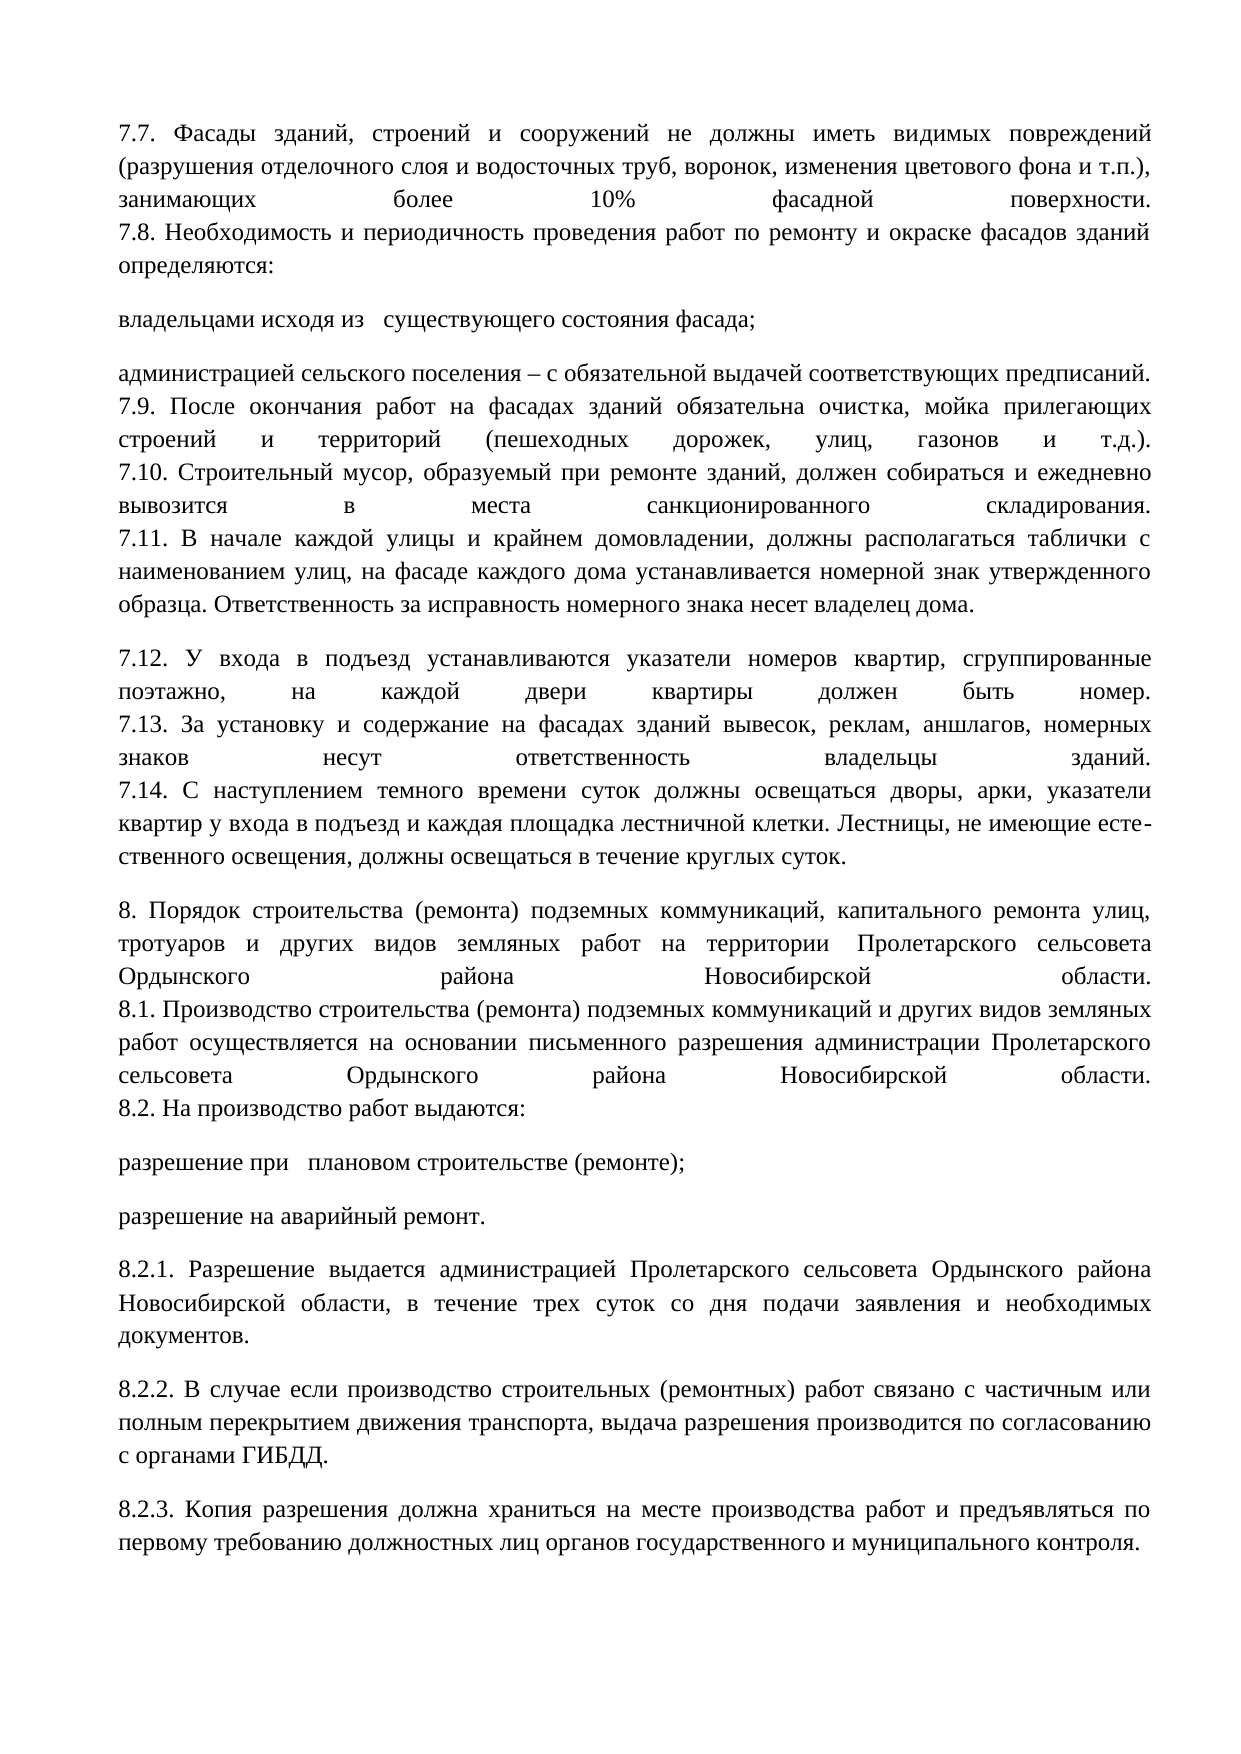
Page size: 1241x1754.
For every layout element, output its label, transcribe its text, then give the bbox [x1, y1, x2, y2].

text разрешение при плановом строительстве (ремонте); [118, 1147, 1152, 1176]
text 8. Порядок строительства (ремонта) подземных коммуникаций, капитального ремонта улиц, тротуаров и других видов земляных работ на территории Пролетарского сельсовета Ордынского района Новосибирской области. 8.1. Производство строительства (ремонта) подземных коммуникаций и других видов земляных работ осуществляется на основании письменного разрешения администрации Пролетарского сельсовета Ордынского района Новосибирской области. 8.2. На производство работ выдаются: [118, 895, 1152, 1122]
text 8.2.2. В случае если производство строительных (ремонтных) работ связано с частичным или полным перекрытием движения транспорта, выдача разрешения производится по согласованию с органами ГИБДД. [118, 1374, 1152, 1469]
text разрешение на аварийный ремонт. [118, 1201, 1152, 1229]
text 8.2.1. Разрешение выдается администрацией Пролетарского сельсовета Ордынского района Новосибирской области, в течение трех суток со дня подачи заявления и необходимых документов. [118, 1254, 1152, 1349]
text владельцами исходя из существующего состояния фасада; [118, 304, 1152, 333]
text 8.2.3. Копия разрешения должна храниться на месте производства работ и предъявляться по первому требованию должностных лиц органов государственного и муниципального контроля. [118, 1494, 1152, 1556]
text администрацией сельского поселения – с обязательной выдачей соответствующих предписаний. 7.9. После окончания работ на фасадах зданий обязательна очистка, мойка прилегающих строений и территорий (пешеходных дорожек, улиц, газонов и т.д.). 7.10. Строительный мусор, образуемый при ремонте зданий, должен собираться и ежедневно вывозится в места санкционированного складирования. 7.11. В начале каждой улицы и крайнем домовладении, должны располагаться таблички с наименованием улиц, на фасаде каждого дома устанавливается номерной знак утвержденного образца. Ответственность за исправность номерного знака несет владелец дома. [118, 358, 1152, 618]
text 7.12. У входа в подъезд устанавливаются указатели номеров квартир, сгруппированные поэтажно, на каждой двери квартиры должен быть номер. 7.13. За установку и содержание на фасадах зданий вывесок, реклам, аншлагов, номерных знаков несут ответственность владельцы зданий. 7.14. С наступлением темного времени суток должны освещаться дворы, арки, указатели квартир у входа в подъезд и каждая площадка лестничной клетки. Лестницы, не имеющие естественного освещения, должны освещаться в течение круглых суток. [118, 643, 1152, 870]
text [118, 118, 1152, 279]
